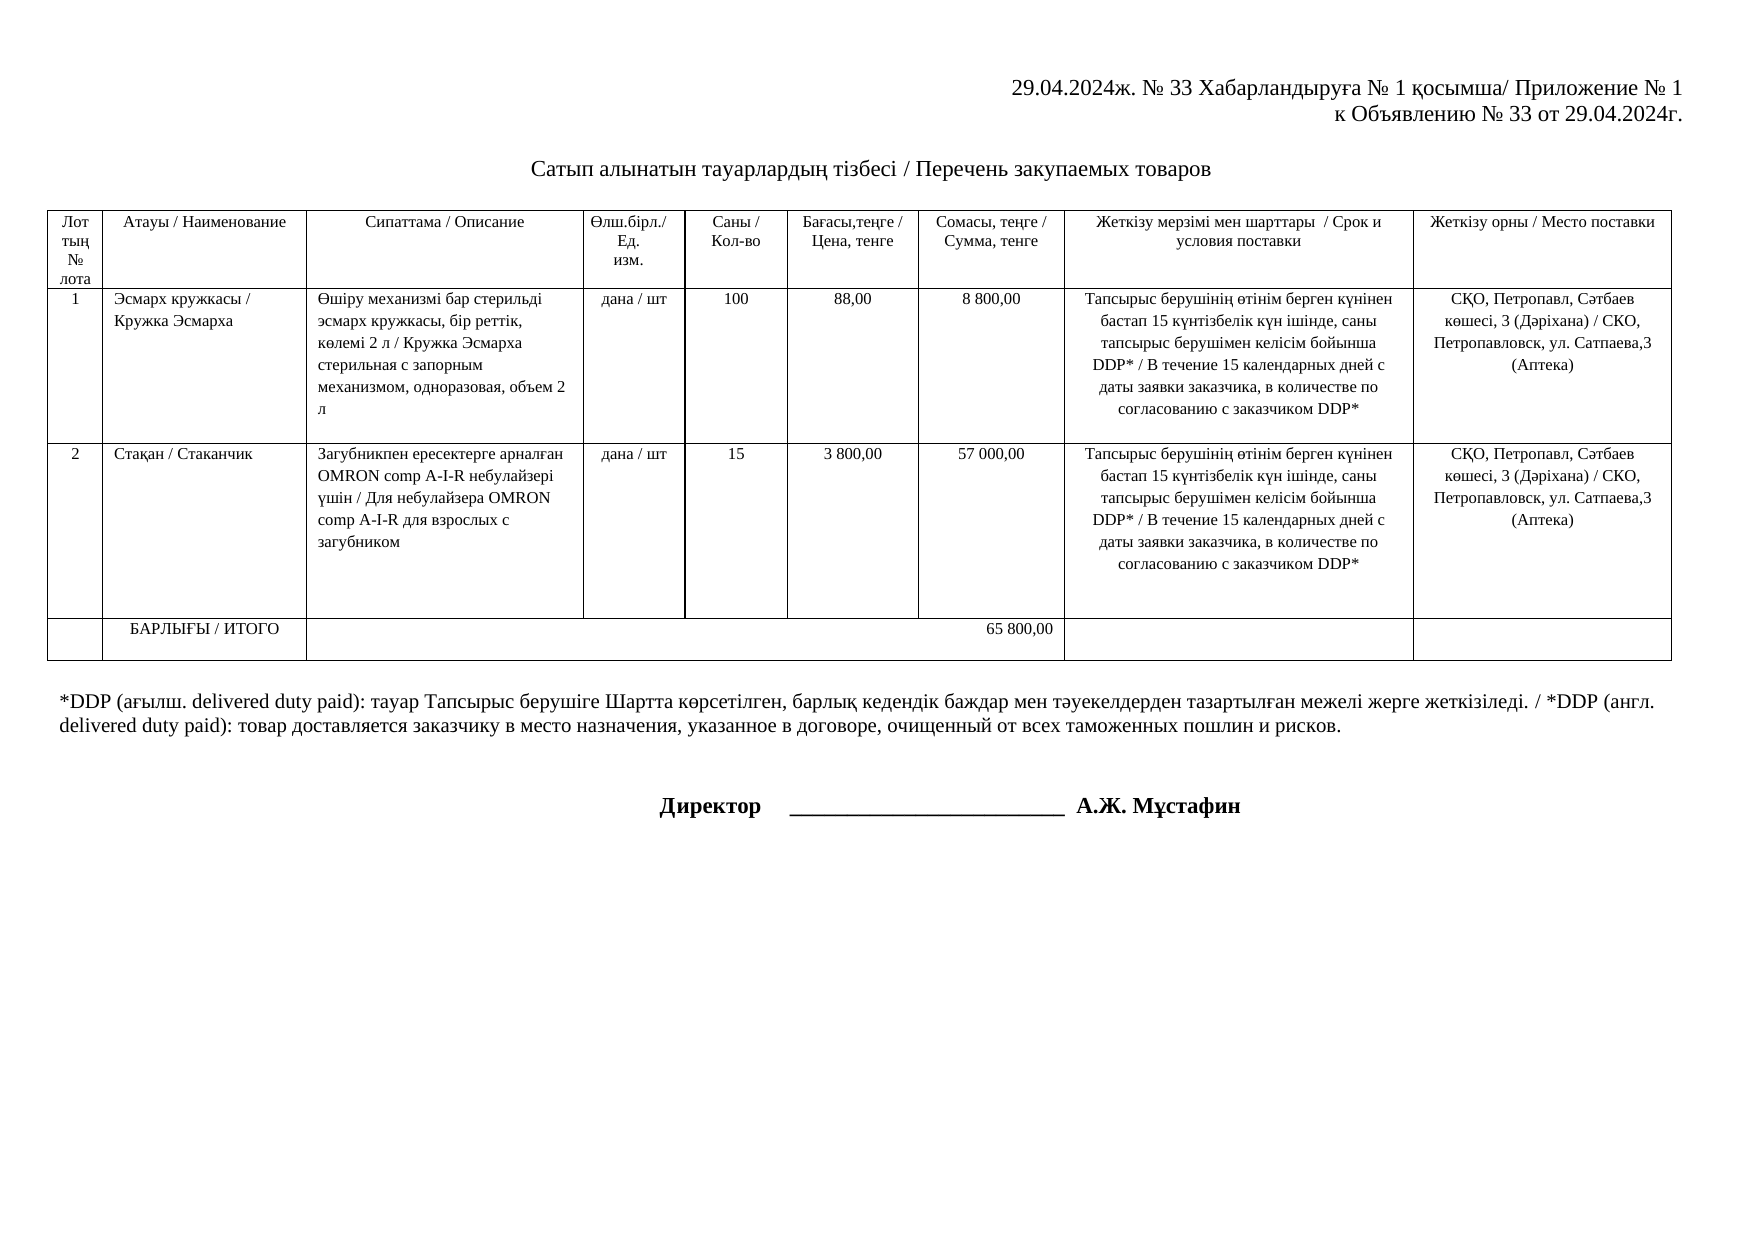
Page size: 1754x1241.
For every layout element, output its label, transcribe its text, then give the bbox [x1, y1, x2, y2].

table_cell дана / шт [584, 289, 684, 443]
table_cell Стақан / Стаканчик [103, 444, 306, 617]
table_cell БАРЛЫҒЫ / ИТОГО [103, 619, 306, 659]
table_header Бағасы,теңге / Цена, тенге [788, 211, 918, 288]
table_header Жеткізу мерзімі мен шарттары / Срок и условия поставки [1065, 211, 1413, 288]
table_cell [1414, 619, 1671, 659]
table_header Өлш.бірл./ Ед. изм. [584, 211, 684, 288]
table_header Жеткізу орны / Место поставки [1414, 211, 1671, 288]
table_cell 88,00 [788, 289, 918, 443]
table_header Лоттың № лота [48, 211, 102, 288]
table_cell Тапсырыс берушінің өтінім берген күнінен бастап 15 күнтізбелік күн ішінде, саны тапсырыс берушімен келісім бойынша DDP* / В течение 15 календарных дней с даты заявки заказчика, в количестве по согласованию с заказчиком DDP* [1065, 444, 1413, 617]
table_header Сомасы, теңге / Сумма, тенге [919, 211, 1064, 288]
table_cell 100 [686, 289, 787, 443]
table_cell 1 [48, 289, 102, 443]
table_cell Тапсырыс берушінің өтінім берген күнінен бастап 15 күнтізбелік күн ішінде, саны тапсырыс берушімен келісім бойынша DDP* / В течение 15 календарных дней с даты заявки заказчика, в количестве по согласованию с заказчиком DDP* [1065, 289, 1413, 443]
table_cell 8 800,00 [919, 289, 1064, 443]
table_cell Өшіру механизмі бар стерильді эсмарх кружкасы, бір реттік, көлемі 2 л / Кружка Эсмарха стерильная с запорным механизмом, одноразовая, объем 2 л [307, 289, 583, 443]
table_cell [48, 619, 102, 659]
table_cell СҚО, Петропавл, Сәтбаев көшесі, 3 (Дәріхана) / СКО, Петропавловск, ул. Сатпаева,3 (Аптека) [1414, 444, 1671, 617]
text Сатып алынатын тауарлардың тізбесі / Перечень закупаемых товаров [59, 155, 1683, 182]
table_cell дана / шт [584, 444, 684, 617]
table_header Саны / Кол-во [686, 211, 787, 288]
table_cell СҚО, Петропавл, Сәтбаев көшесі, 3 (Дәріхана) / СКО, Петропавловск, ул. Сатпаева,3 (Аптека) [1414, 289, 1671, 443]
table_cell 3 800,00 [788, 444, 918, 617]
table_cell 65 800,00 [307, 619, 1064, 659]
text к Объявлению № 33 от 29.04.2024г. [0, 100, 1683, 127]
table_cell 2 [48, 444, 102, 617]
table_cell 15 [686, 444, 787, 617]
table_cell Загубникпен ересектерге арналған OMRON comp A-I-R небулайзері үшін / Для небулайзера OMRON comp A-I-R для взрослых с загубником [307, 444, 583, 617]
text 29.04.2024ж. № 33 Хабарландыруға № 1 қосымша/ Приложение № 1 [59, 74, 1683, 100]
table_header Сипаттама / Описание [307, 211, 583, 288]
table_header Атауы / Наименование [103, 211, 306, 288]
table_cell Эсмарх кружкасы / Кружка Эсмарха [103, 289, 306, 443]
table_cell 57 000,00 [919, 444, 1064, 617]
text *DDP (ағылш. delivered duty paid): тауар Тапсырыс берушіге Шартта көрсетілген, барлық кедендік баждар мен тәуекелдерден тазартылған межелі жерге жеткізіледі. / *DDP (англ. delivered duty paid): товар доставляется заказчику в место назначения, указанное в договоре, очищенный от всех таможенных пошлин и рисков. [59, 689, 1683, 737]
text Директор ________________________ А.Ж. Мұстафин [59, 792, 1683, 818]
table_cell [1065, 619, 1413, 659]
